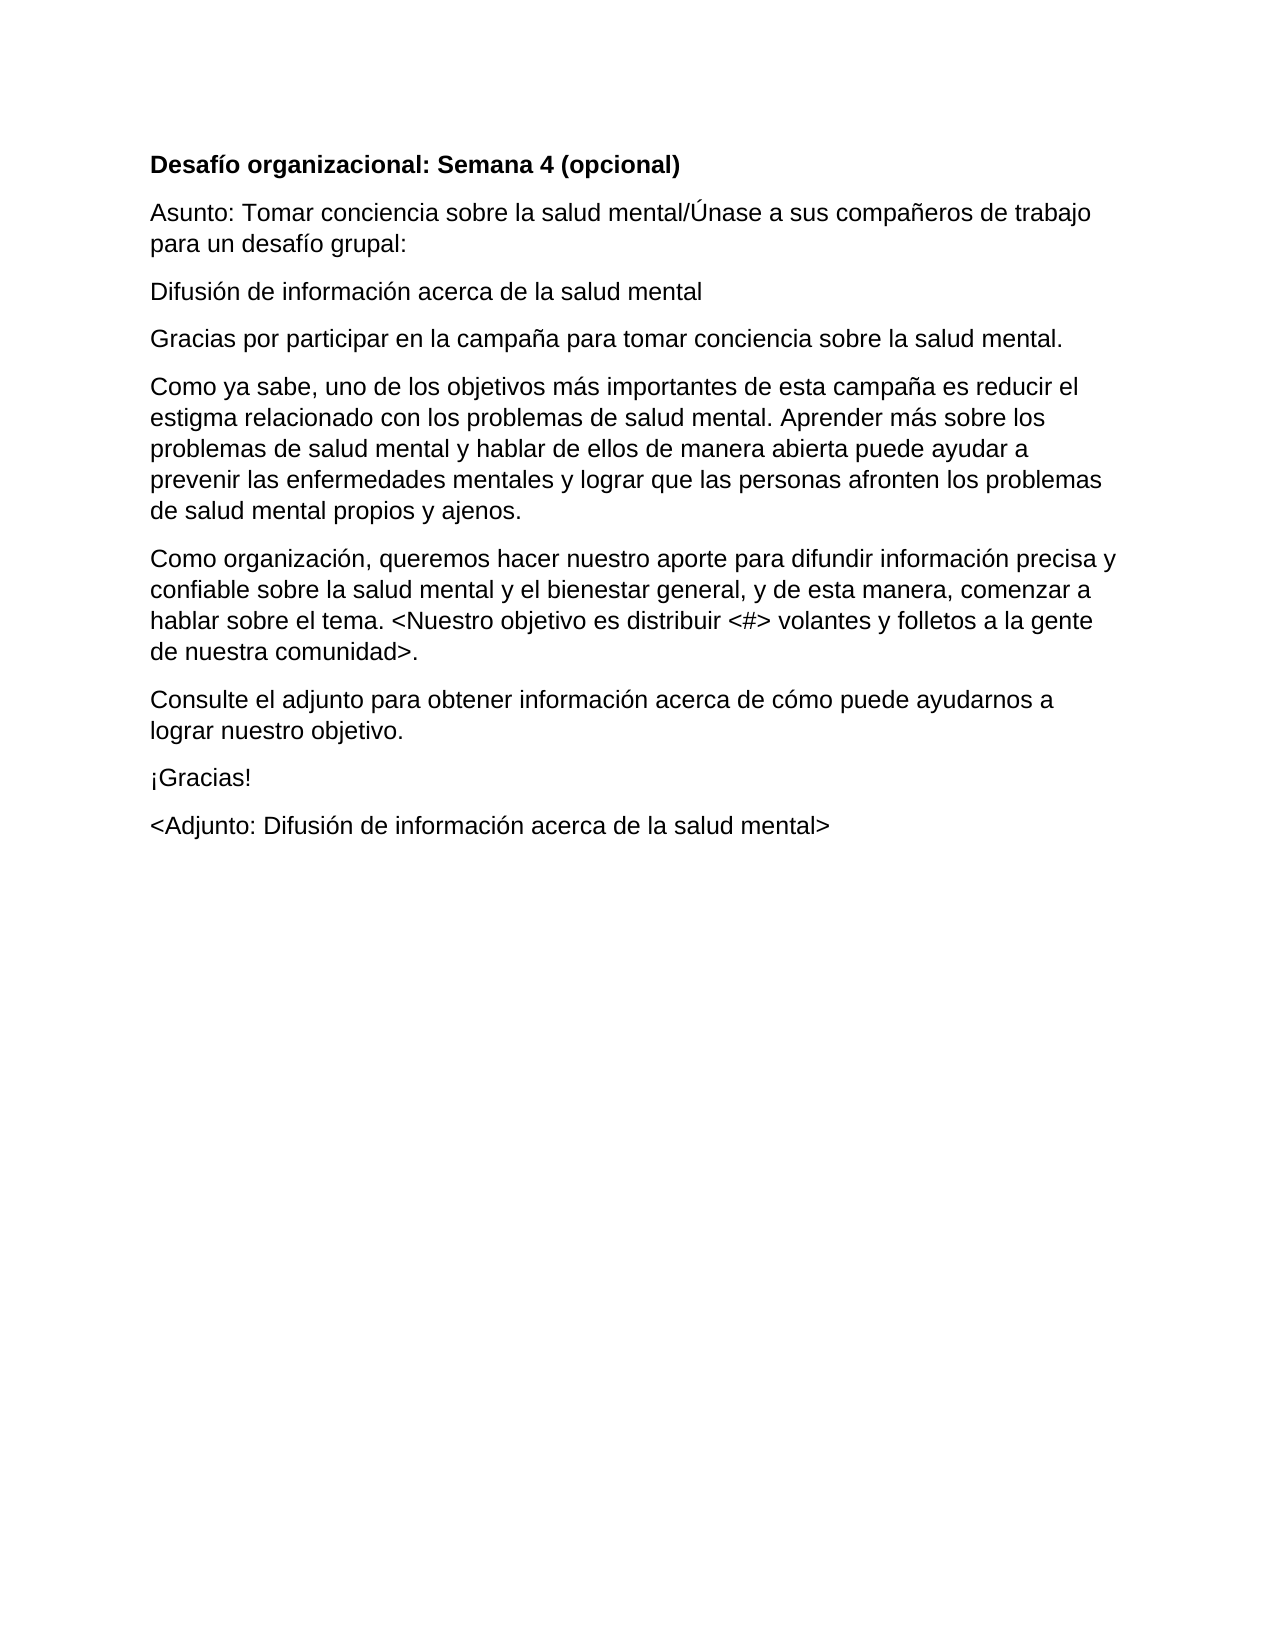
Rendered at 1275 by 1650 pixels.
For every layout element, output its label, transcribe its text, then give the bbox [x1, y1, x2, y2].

text Desafío organizacional: Semana 4 (opcional) [150, 150, 1125, 179]
text Gracias por participar en la campaña para tomar conciencia sobre la salud mental. [150, 324, 1125, 353]
text Consulte el adjunto para obtener información acerca de cómo puede ayudarnos a lograr nuestro objetivo. [150, 684, 1125, 744]
text Como organización, queremos hacer nuestro aporte para difundir información precisa y confiable sobre la salud mental y el bienestar general, y de esta manera, comenzar a hablar sobre el tema. <Nuestro objetivo es distribuir <#> volantes y folletos a la gente de nuestra comunidad>. [150, 544, 1125, 666]
text ¡Gracias! [150, 763, 1125, 792]
text <Adjunto: Difusión de información acerca de la salud mental> [150, 811, 1125, 840]
text Como ya sabe, uno de los objetivos más importantes de esta campaña es reducir el estigma relacionado con los problemas de salud mental. Aprender más sobre los problemas de salud mental y hablar de ellos de manera abierta puede ayudar a prevenir las enfermedades mentales y lograr que las personas afronten los problemas de salud mental propios y ajenos. [150, 372, 1125, 525]
text Asunto: Tomar conciencia sobre la salud mental/Únase a sus compañeros de trabajo para un desafío grupal: [150, 198, 1125, 257]
text Difusión de información acerca de la salud mental [150, 276, 1125, 305]
